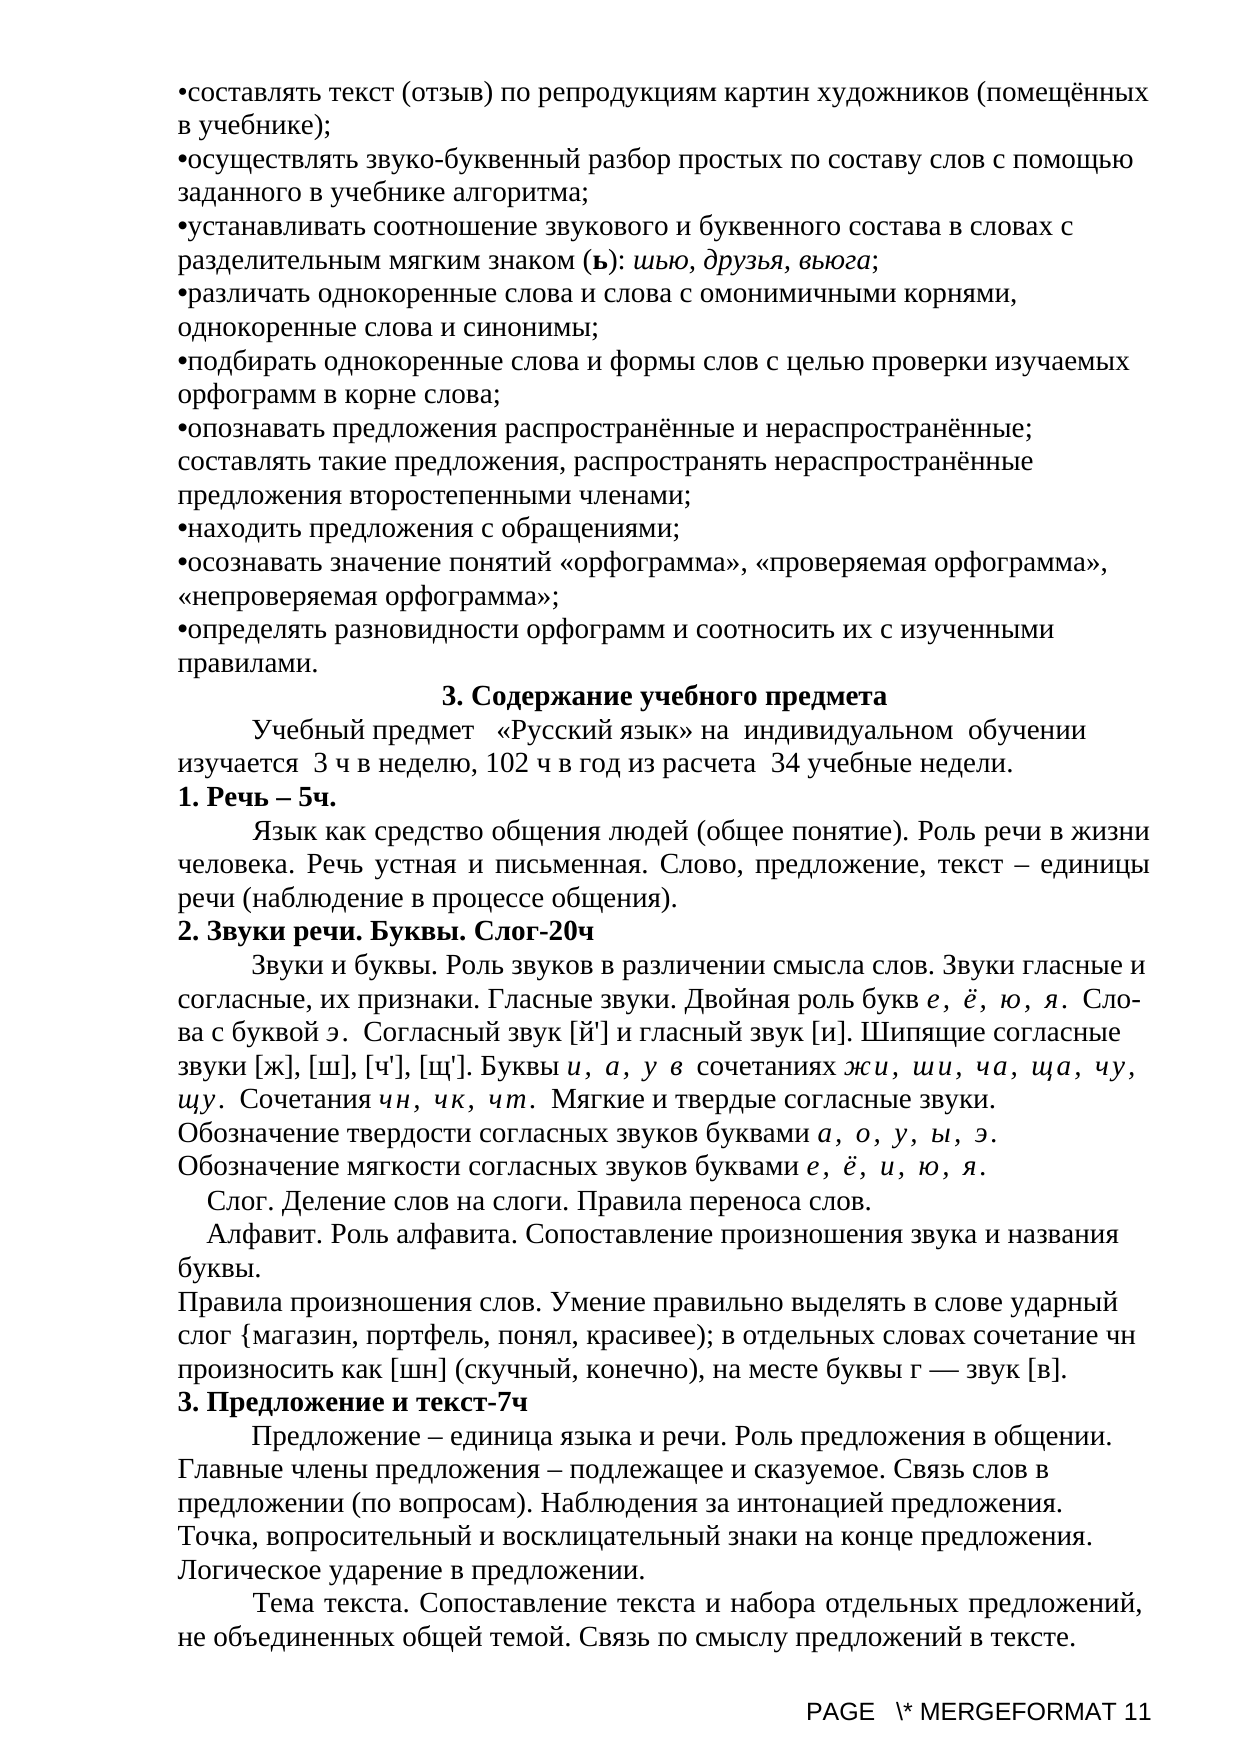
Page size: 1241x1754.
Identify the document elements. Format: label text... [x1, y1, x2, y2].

text Язык как средство общения людей (общее понятие). Роль речи в жизни человека. Речь устная и письменная. Слово, предложение, текст – единицы речи (наблюдение в процессе общения). [177, 813, 1152, 913]
text Учебный предмет «Русский язык» на индивидуальном обучении изучается 3 ч в неделю, 102 ч в год из расчета 34 учебные недели. [177, 712, 1152, 779]
text •находить предложения с обращениями; [177, 510, 1152, 544]
text •осознавать значение понятий «орфограмма», «проверяемая орфограмма», «непроверяемая орфограмма»; [177, 544, 1152, 611]
text Звуки и буквы. Роль звуков в различении смысла слов. Звуки гласные и согласные, их признаки. Гласные звуки. Двойная роль букв е, ё, ю, я. Слова с буквой э. Согласный звук [й'] и гласный звук [и]. Шипящие согласные звуки [ж], [ш], [ч'], [щ']. Буквы и, а, у в сочетаниях жи, ши, ча, ща, чу, щу. Сочетания чн, чк, чт. Мягкие и твердые согласные звуки. Обозначение твердости согласных звуков буквами а, о, у, ы, э. Обозначение мягкости согласных звуков буквами е, ё, и, ю, я. [177, 947, 1151, 1182]
text 3. Предложение и текст-7ч [177, 1384, 1152, 1418]
text •опознавать предложения распространённые и нераспространённые; составлять такие предложения, распространять нераспространённые предложения второстепенными членами; [177, 410, 1152, 510]
text 1. Речь – 5ч. [177, 779, 1152, 813]
text 3. Содержание учебного предмета [177, 678, 1152, 712]
text •осуществлять звуко-буквенный разбор простых по составу слов с помощью заданного в учебнике алгоритма; [177, 141, 1152, 208]
text Слог. Деление слов на слоги. Правила переноса слов. [177, 1183, 1152, 1216]
text Алфавит. Роль алфавита. Сопоставление произношения звука и названия буквы. [177, 1217, 1152, 1284]
text •определять разновидности орфограмм и соотносить их с изученными правилами. [177, 611, 1152, 678]
text •различать однокоренные слова и слова с омонимичными корнями, однокоренные слова и синонимы; [177, 275, 1152, 342]
text •подбирать однокоренные слова и формы слов с целью проверки изучаемых орфограмм в корне слова; [177, 342, 1152, 410]
text 2. Звуки речи. Буквы. Слог-20ч [177, 913, 1152, 947]
text •устанавливать соотношение звукового и буквенного состава в словах с разделительным мягким знаком (ь): шью, друзья, вьюга; [177, 208, 1152, 275]
text •составлять текст (отзыв) по репродукциям картин художников (помещённых в учебнике); [177, 74, 1152, 141]
text Предложение – единица языка и речи. Роль предложения в общении. Главные члены предложения – подлежащее и сказуемое. Связь слов в предложении (по вопросам). Наблюдения за интонацией предложения. Точка, вопросительный и восклицательный знаки на конце предложения. Логическое ударение в предложении. [177, 1418, 1152, 1586]
text Тема текста. Сопоставление текста и набора отдельных предложений, не объединенных общей темой. Связь по смыслу предложений в тексте. [177, 1586, 1143, 1653]
text Правила произношения слов. Умение правильно выделять в слове ударный слог {магазин, портфель, понял, красивее); в отдельных словах сочетание чн произносить как [шн] (скучный, конечно), на месте буквы г — звук [в]. [177, 1284, 1152, 1384]
